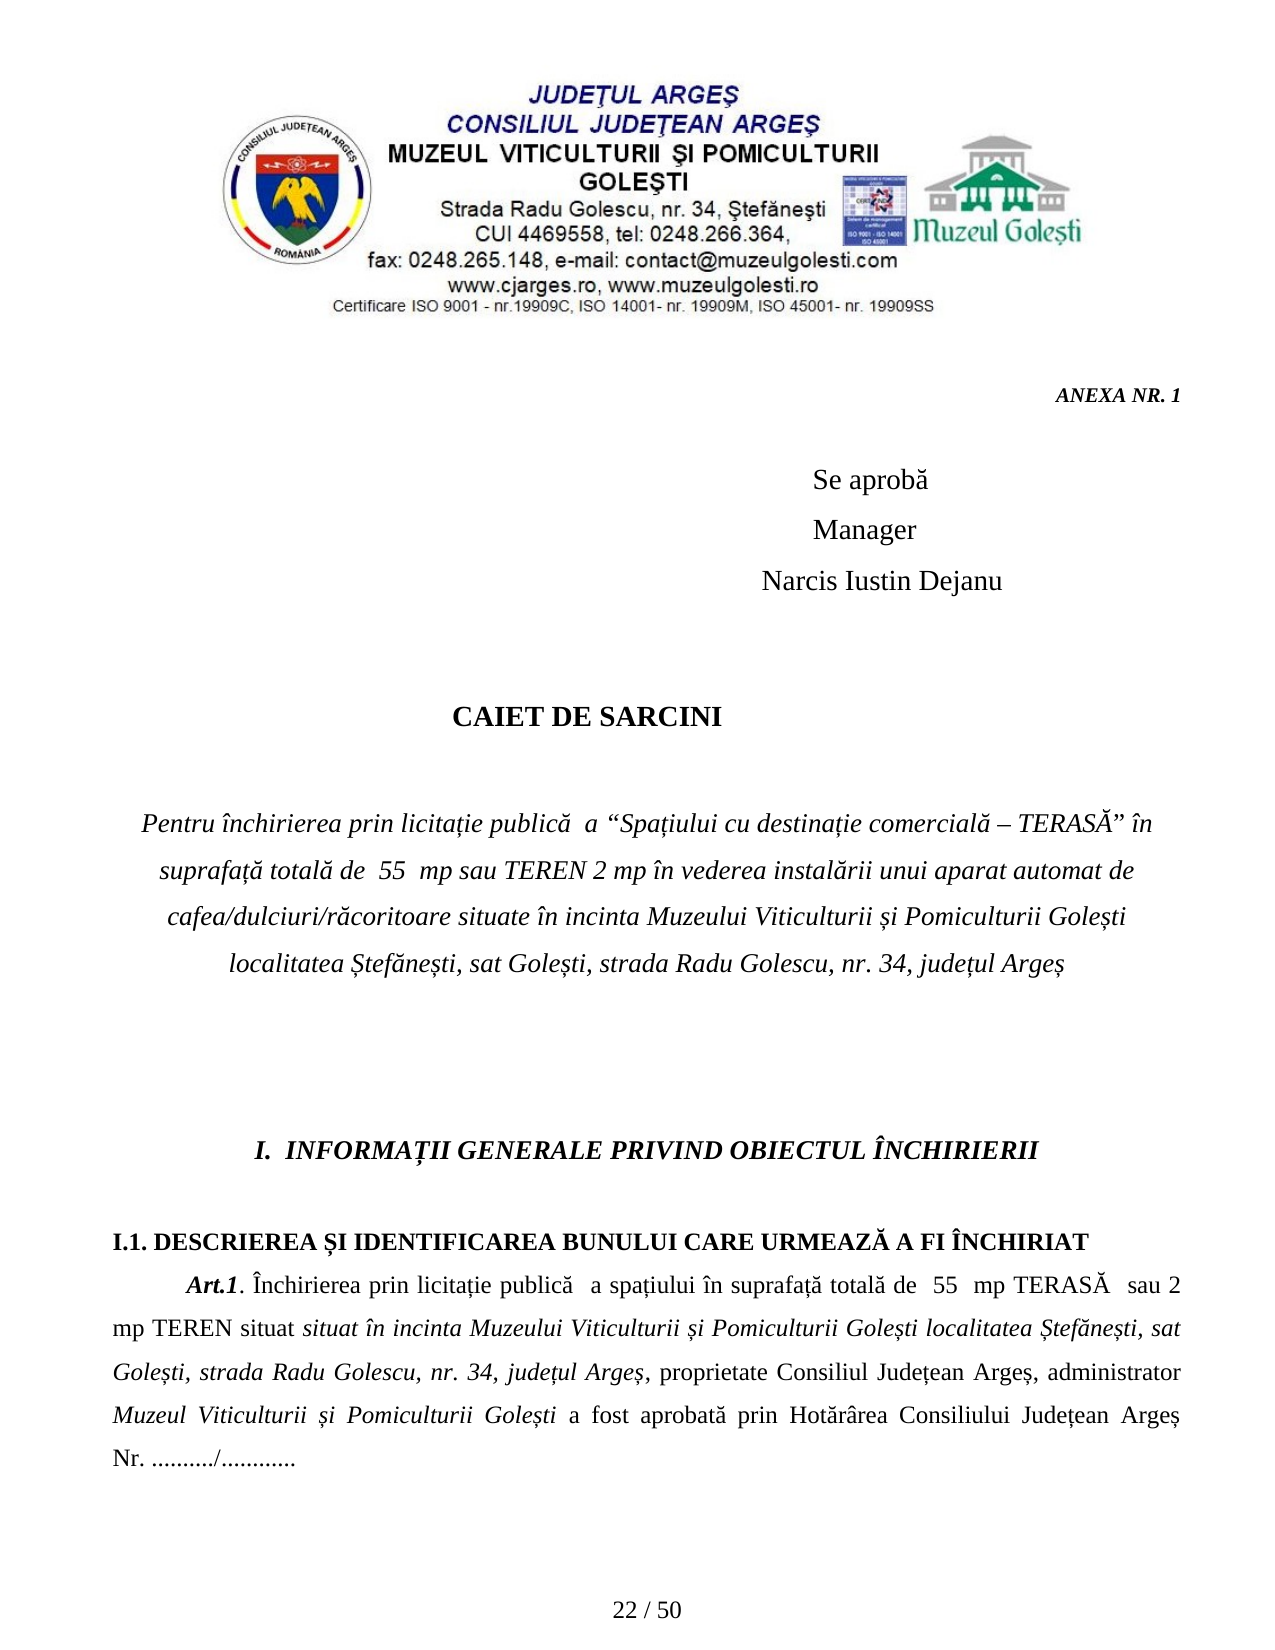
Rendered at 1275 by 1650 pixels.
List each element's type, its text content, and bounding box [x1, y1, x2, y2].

text CAIET DE SARCINI [112, 699, 1181, 733]
text Art.1. Închirierea prin licitație publică a spațiului în suprafață totală de 55 mp TERASĂ sau 2 mp TEREN situat situat în incinta Muzeului Viticulturii și Pomiculturii Golești localitatea Ștefănești, sat Golești, strada Radu Golescu, nr. 34, județul Argeș, proprietate Consiliul Județean Argeș, administrator Muzeul Viticulturii și Pomiculturii Golești a fost aprobată prin Hotărârea Consiliului Județean Argeș Nr. ........../............ [112, 1270, 1181, 1472]
text Se aprobă [112, 462, 1181, 496]
text Pentru închirierea prin licitație publică a “Spațiului cu destinație comercială – TERASĂ” în suprafață totală de 55 mp sau TEREN 2 mp în vederea instalării unui aparat automat de cafea/dulciuri/răcoritoare situate în incinta Muzeului Viticulturii și Pomiculturii Golești localitatea Ștefănești, sat Golești, strada Radu Golescu, nr. 34, județul Argeș [112, 807, 1181, 978]
text Narcis Iustin Dejanu [112, 563, 1181, 596]
text I. INFORMAȚII GENERALE PRIVIND OBIECTUL ÎNCHIRIERII [112, 1134, 1181, 1165]
text ANEXA NR. 1 [112, 383, 1181, 407]
text I.1. DESCRIEREA ȘI IDENTIFICAREA BUNULUI CARE URMEAZĂ A FI ÎNCHIRIAT [112, 1227, 1181, 1256]
text Manager [112, 512, 1181, 546]
picture [176, 29, 1118, 333]
